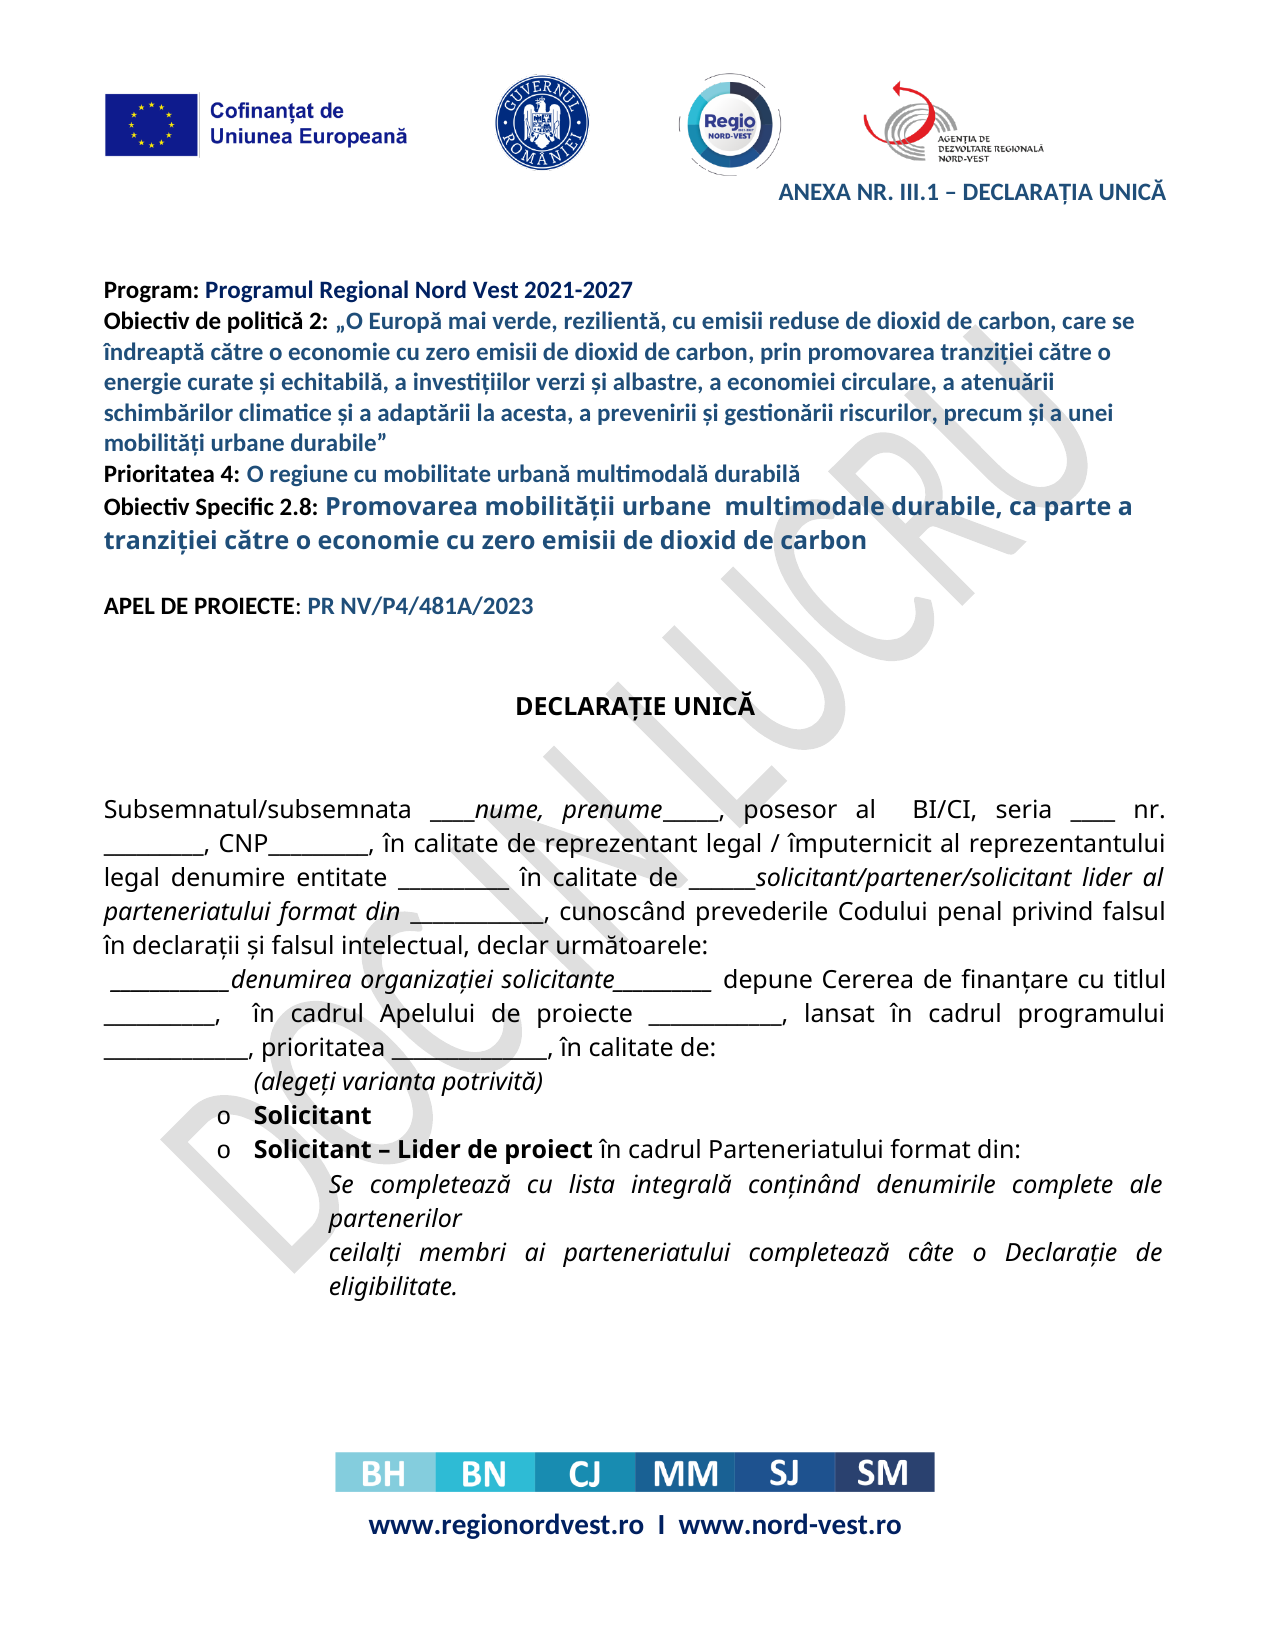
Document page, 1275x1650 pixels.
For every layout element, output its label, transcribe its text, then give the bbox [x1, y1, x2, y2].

text Obiectiv Specific 2.8: Promovarea mobilității urbane multimodale durabile, ca parte a tranziției către o economie cu zero emisii de dioxid de carbon [103, 488, 1167, 556]
text Subsemnatul/subsemnata ____nume, prenume_____, posesor al BI/CI, seria ____ nr. _________, CNP_________, în calitate de reprezentant legal / împuternicit al reprezentantului legal denumire entitate __________ în calitate de ______solicitant/partener/solicitant lider al parteneriatului format din ____________, cunoscând prevederile Codului penal privind falsul în declarații și falsul intelectual, declar următoarele: [103, 791, 1167, 962]
list ____________denumirea organizaţiei solicitante__________ depune Cererea de finanțare cu titlul __________, în cadrul Apelului de proiecte ____________, lansat în cadrul programului _____________, prioritatea ______________, în calitate de: [103, 962, 1167, 1064]
picture [335, 1452, 935, 1492]
text Program: Programul Regional Nord Vest 2021-2027 [103, 274, 1167, 305]
list Solicitant [216, 1098, 1167, 1132]
list Solicitant – Lider de proiect în cadrul Parteneriatului format din: [216, 1132, 1167, 1166]
text DECLARAȚIE UNICĂ [103, 689, 1167, 723]
text ANEXA NR. III.1 – DECLARAȚIA UNICĂ [103, 176, 1167, 206]
picture [103, 73, 1044, 176]
text Prioritatea 4: O regiune cu mobilitate urbană multimodală durabilă [103, 458, 1167, 488]
text APEL DE PROIECTE: PR NV/P4/481A/2023 [103, 590, 1167, 621]
text ceilalţi membri ai parteneriatului completează câte o Declaraţie de eligibilitate. [328, 1234, 1167, 1303]
text Se completează cu lista integrală conţinând denumirile complete ale partenerilor [328, 1166, 1167, 1234]
text Obiectiv de politică 2: „O Europă mai verde, rezilientă, cu emisii reduse de dioxid de carbon, care se îndreaptă către o economie cu zero emisii de dioxid de carbon, prin promovarea tranziției către o energie curate și echitabilă, a investițiilor verzi și albastre, a economiei circulare, a atenuării schimbărilor climatice și a adaptării la acesta, a prevenirii și gestionării riscurilor, precum și a unei mobilități urbane durabile” [103, 305, 1167, 458]
list (alegeţi varianta potrivită) [253, 1064, 1167, 1098]
